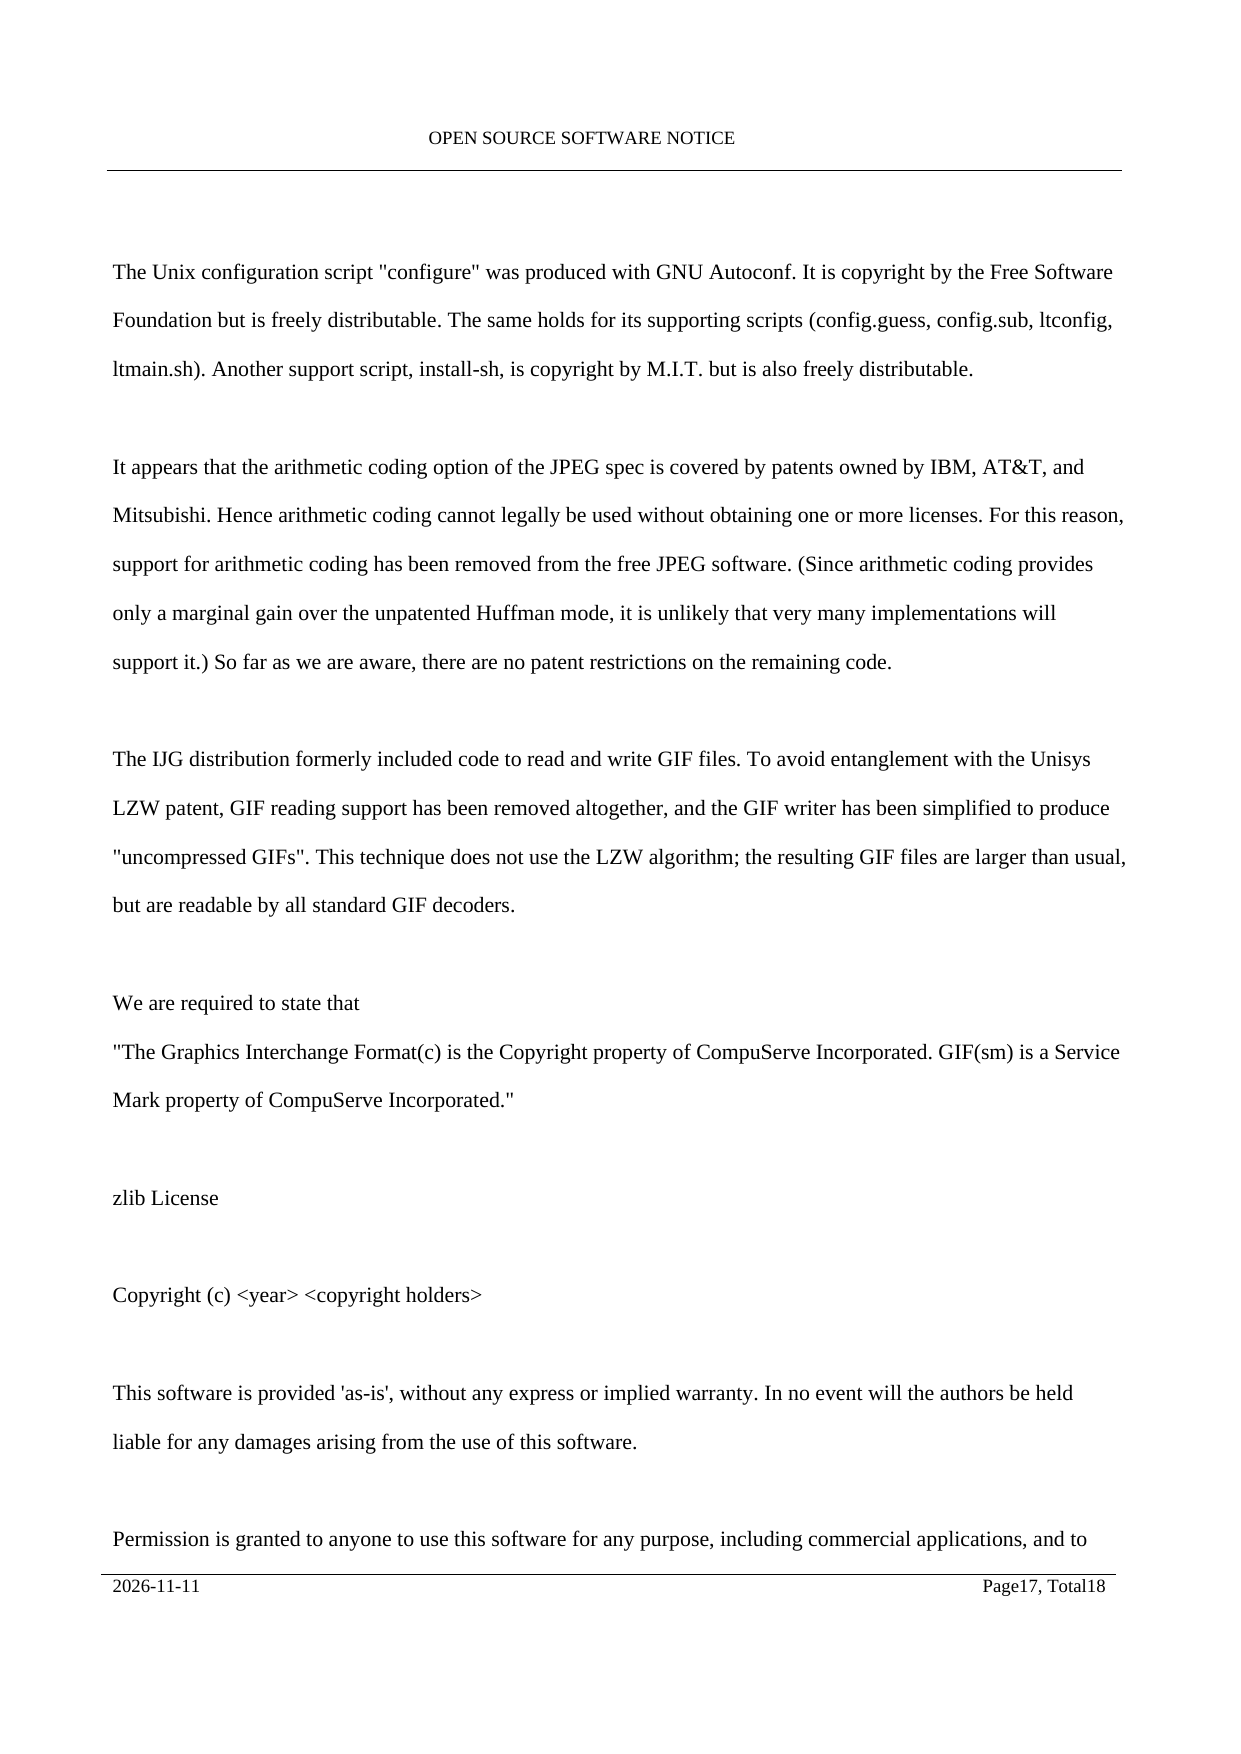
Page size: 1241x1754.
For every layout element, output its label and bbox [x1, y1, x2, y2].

text [112, 206, 1128, 1555]
